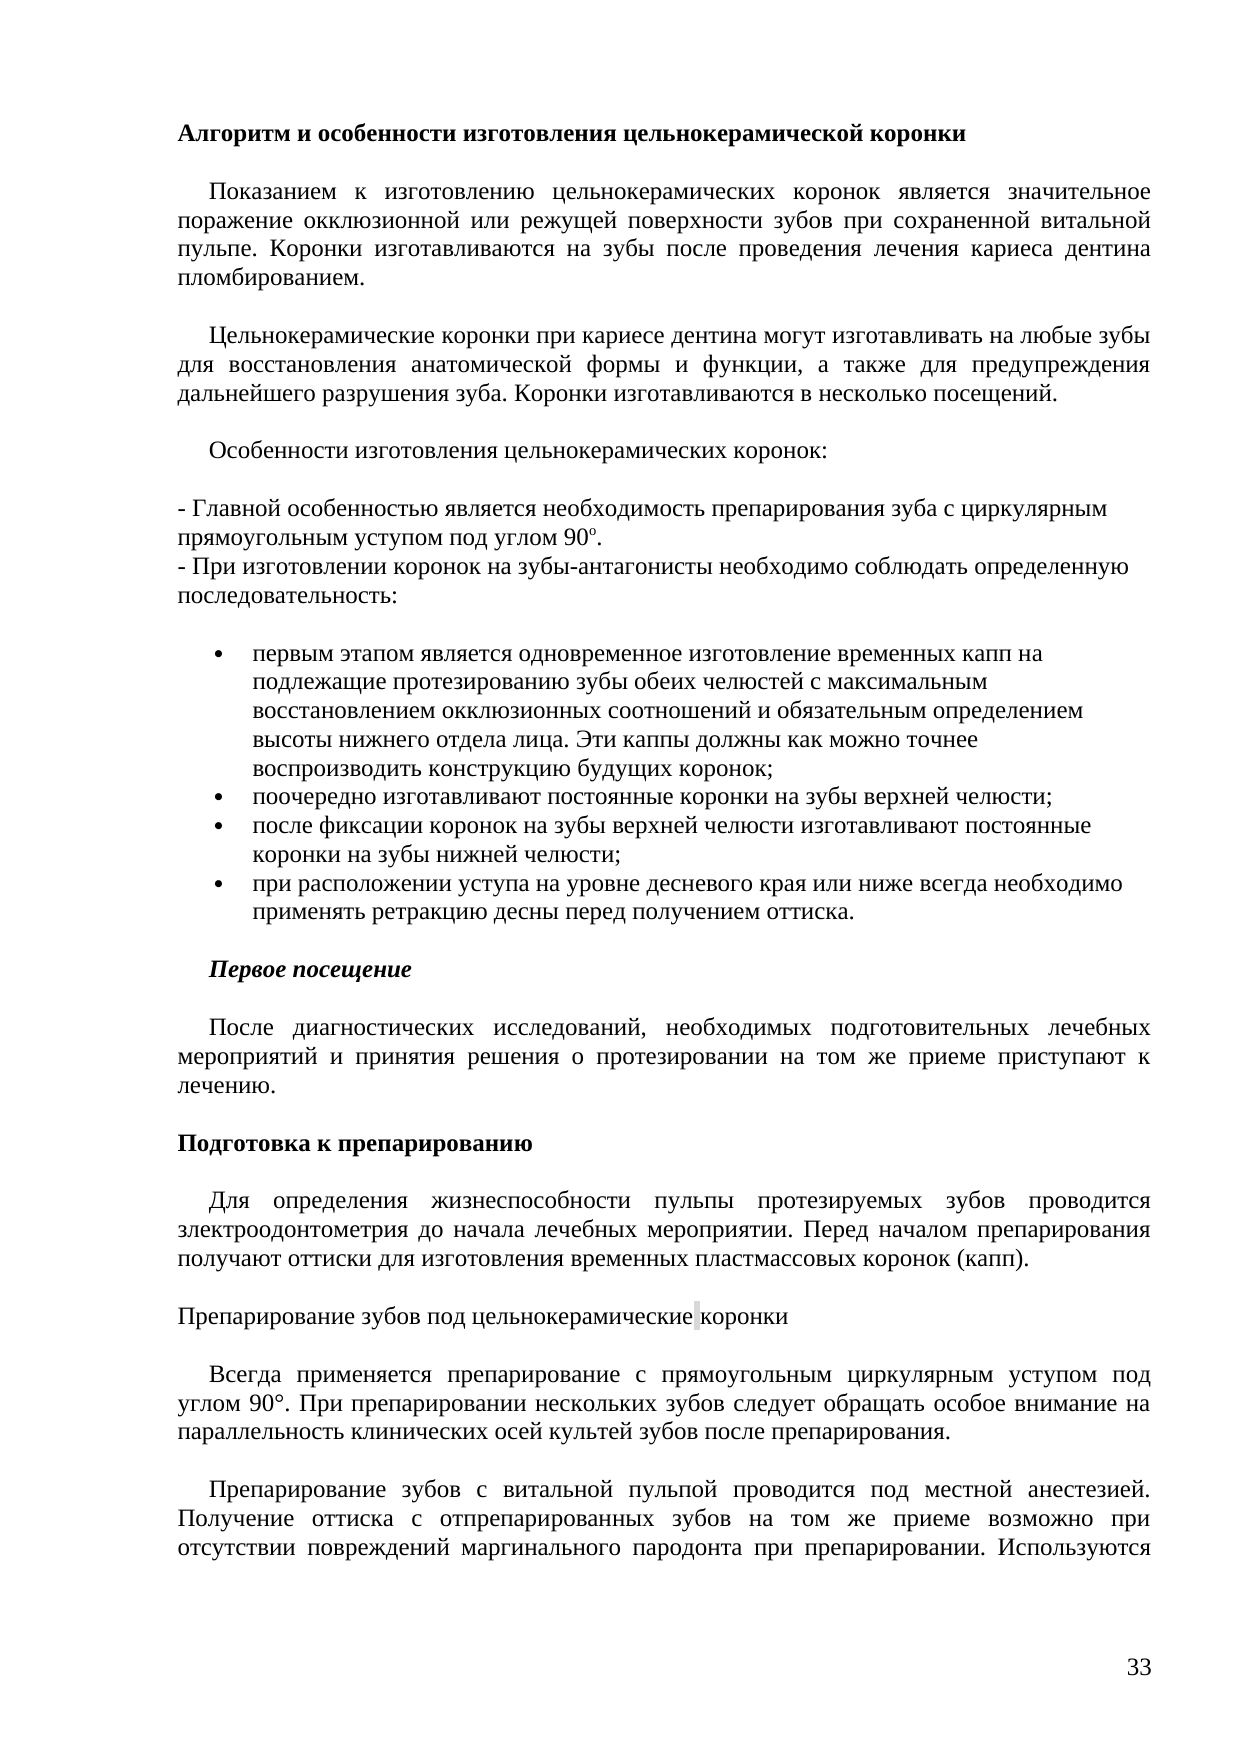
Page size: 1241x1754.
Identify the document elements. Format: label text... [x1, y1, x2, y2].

text Цельнокерамические коронки при кариесе дентина могут изготавливать на любые зубы для восстановления анатомической формы и функции, а также для предупреждения дальнейшего разрушения зуба. Коронки изготавливаются в несколько посещений. [177, 320, 1152, 406]
list первым этапом является одновременное изготовление временных капп на подлежащие протезированию зубы обеих челюстей с максимальным восстановлением окклюзионных соотношений и обязательным определением высоты нижнего отдела лица. Эти каппы должны как можно точнее воспроизводить конструкцию будущих коронок; [215, 638, 1152, 781]
subtitle Алгоритм и особенности изготовления цельнокерамической коронки [177, 118, 1152, 147]
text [177, 1474, 1152, 1561]
text Первое посещение [177, 954, 1152, 983]
list поочередно изготавливают постоянные коронки на зубы верхней челюсти; [215, 781, 1152, 810]
list при расположении уступа на уровне десневого края или ниже всегда необходимо применять ретракцию десны перед получением оттиска. [215, 868, 1152, 925]
text После диагностических исследований, необходимых подготовительных лечебных мероприятий и принятия решения о протезировании на том же приеме приступают к лечению. [177, 1012, 1152, 1098]
subtitle Подготовка к препарированию [177, 1128, 1152, 1156]
text Для определения жизнеспособности пульпы протезируемых зубов проводится злектроодонтометрия до начала лечебных мероприятии. Перед началом препарирования получают оттиски для изготовления временных пластмассовых коронок (капп). [177, 1186, 1152, 1272]
text Особенности изготовления цельнокерамических коронок: [177, 436, 1152, 464]
text Показанием к изготовлению цельнокерамических коронок является значительное поражение окклюзионной или режущей поверхности зубов при сохраненной витальной пульпе. Коронки изготавливаются на зубы после проведения лечения кариеса дентина пломбированием. [177, 176, 1152, 291]
text Всегда применяется препарирование с прямоугольным циркулярным уступом под углом 90°. При препарировании нескольких зубов следует обращать особое внимание на параллельность клинических осей культей зубов после препарирования. [177, 1359, 1152, 1445]
list после фиксации коронок на зубы верхней челюсти изготавливают постоянные коронки на зубы нижней челюсти; [215, 810, 1152, 868]
text - Главной особенностью является необходимость препарирования зуба с циркулярным прямоугольным уступом под углом 90о. - При изготовлении коронок на зубы-антагонисты необходимо соблюдать определенную последовательность: [177, 493, 1152, 608]
subtitle Препарирование зубов под цельнокерамические коронки [700, 1301, 1152, 1330]
subtitle Препарирование зубов под цельнокерамические коронки [177, 1301, 694, 1330]
